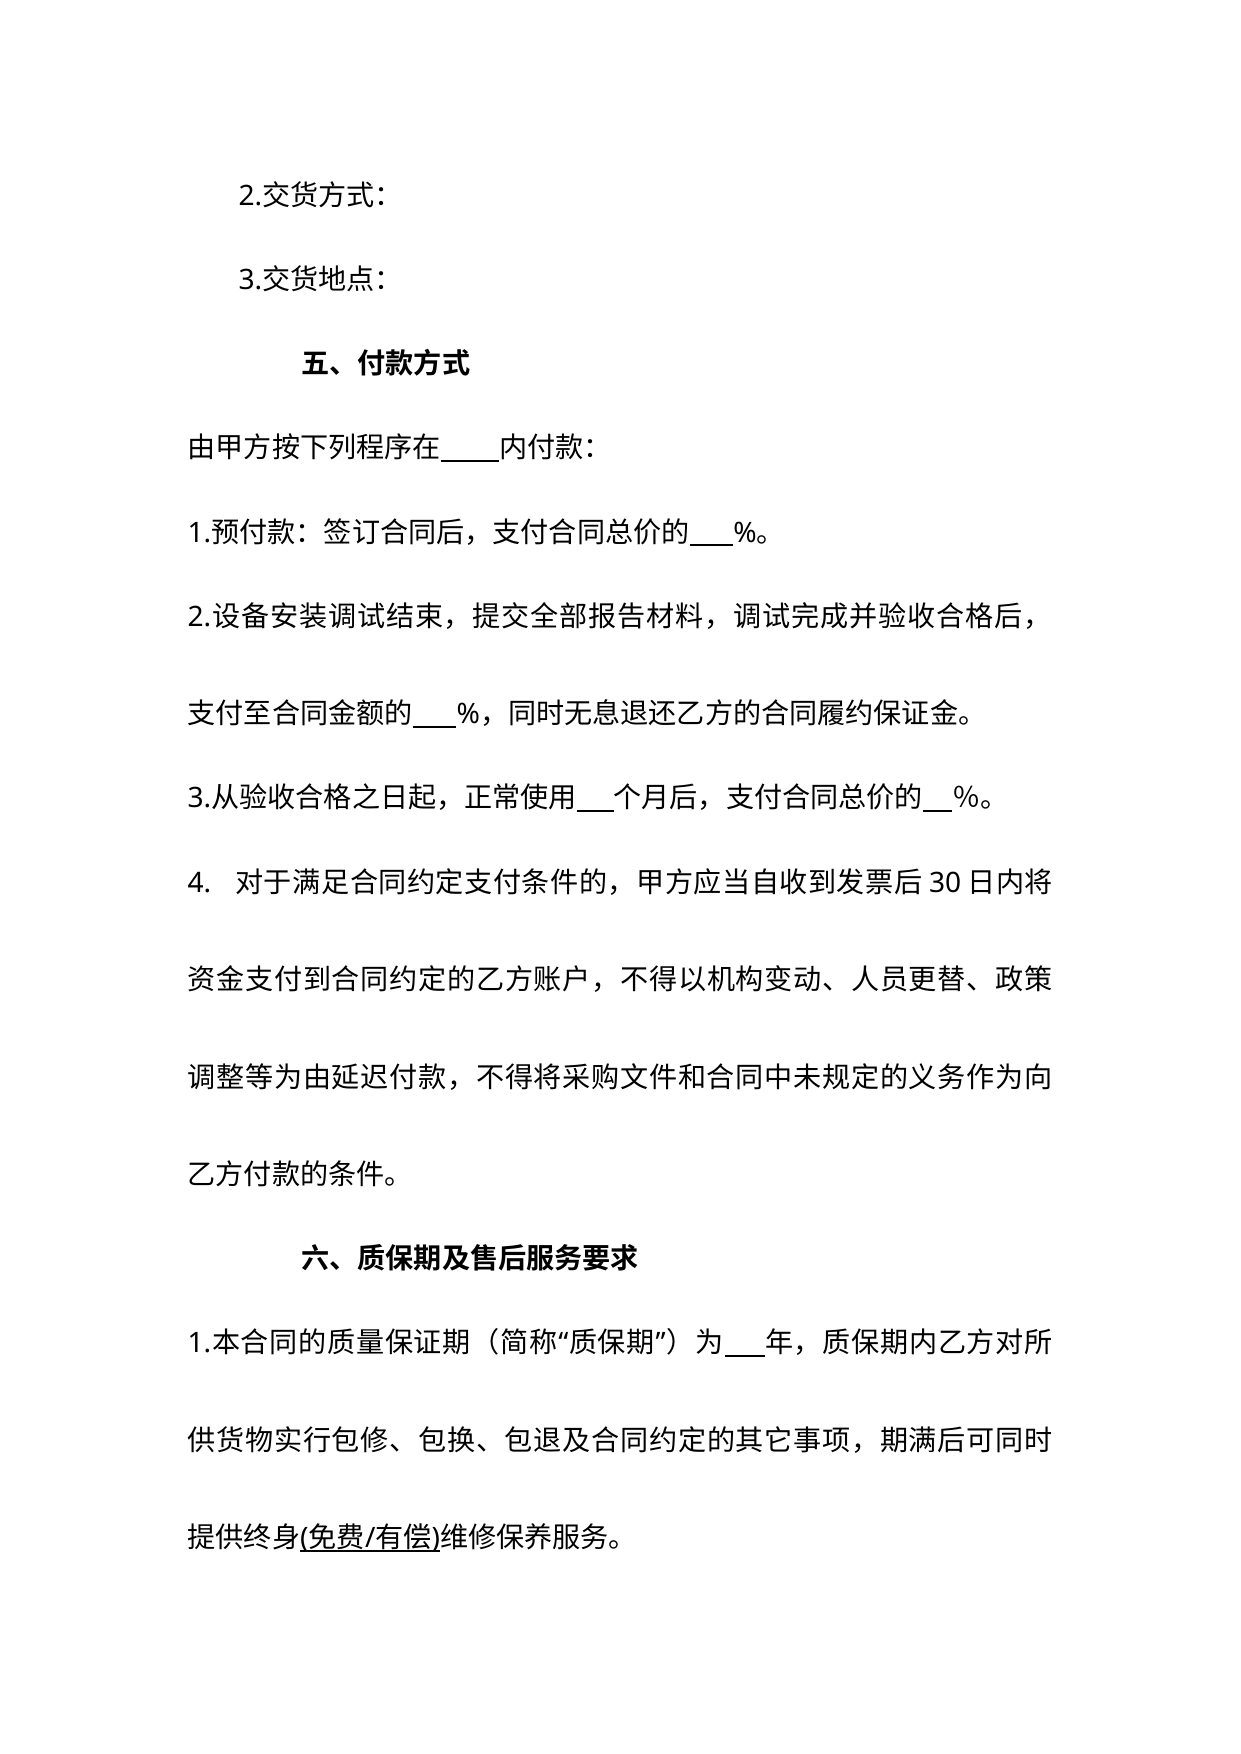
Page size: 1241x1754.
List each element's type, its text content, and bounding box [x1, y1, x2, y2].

text 由甲方按下列程序在 内付款： [187, 414, 1053, 479]
text 2.设备安装调试结束，提交全部报告材料，调试完成并验收合格后，支付至合同金额的 %，同时无息退还乙方的合同履约保证金。 [187, 583, 1053, 745]
text 4. 对于满足合同约定支付条件的，甲方应当自收到发票后30日内将资金支付到合同约定的乙方账户，不得以机构变动、人员更替、政策调整等为由延迟付款，不得将采购文件和合同中未规定的义务作为向乙方付款的条件。 [187, 849, 1053, 1206]
text 2.交货方式： [187, 162, 1053, 227]
text 五、付款方式 [301, 330, 1053, 395]
text 六、质保期及售后服务要求 [301, 1225, 1053, 1290]
text 1.本合同的质量保证期（简称“质保期”）为 年，质保期内乙方对所供货物实行包修、包换、包退及合同约定的其它事项，期满后可同时提供终身(免费/有偿)维修保养服务。 [187, 1309, 1053, 1569]
text 1.预付款：签订合同后，支付合同总价的 %。 [187, 499, 1053, 564]
text 3.交货地点： [187, 246, 1053, 311]
text 3.从验收合格之日起，正常使用 个月后，支付合同总价的 ％。 [187, 764, 1053, 829]
